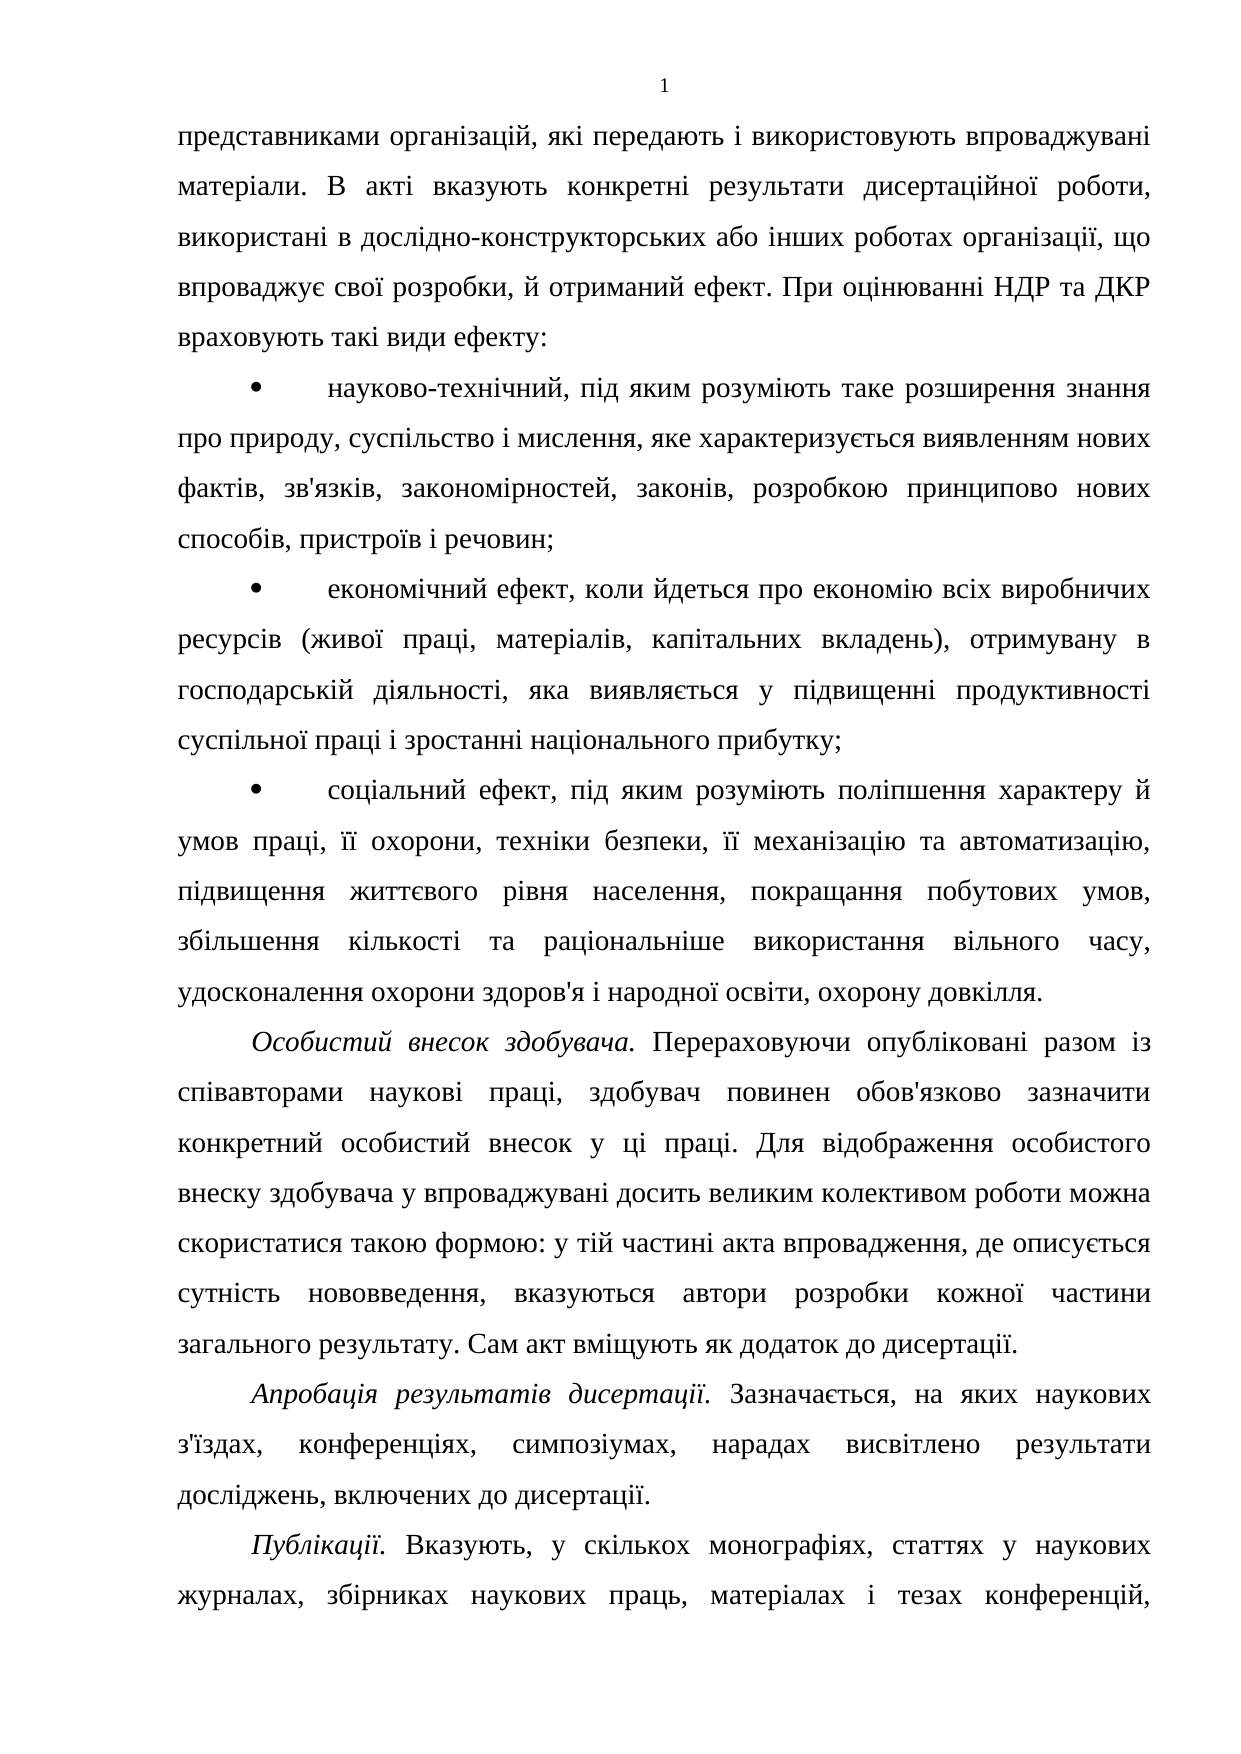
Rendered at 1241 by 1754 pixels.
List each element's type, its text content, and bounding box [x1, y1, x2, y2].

list економічний ефект, коли йдеться про економію всіх виробничих ресурсів (живої праці, матеріалів, капітальних вкладень), отримувану в господарській діяльності, яка виявляється у підвищенні продуктивності суспільної праці і зростанні національного прибутку; [177, 571, 1152, 756]
list соціальний ефект, під яким розуміють поліпшення характеру й умов праці, її охорони, техніки безпеки, її механізацію та автоматизацію, підвищення життєвого рівня населення, покращання побутових умов, збільшення кількості та раціональніше використання вільного часу, удосконалення охорони здоров'я і народної освіти, охорону довкілля. [177, 772, 1152, 1007]
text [177, 118, 1152, 353]
list Апробація результатів дисертації. Зазначається, на яких наукових з'їздах, конференціях, симпозіумах, нарадах висвітлено результати досліджень, включених до дисертації. [177, 1376, 1152, 1510]
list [177, 1527, 1152, 1611]
list науково-технічний, під яким розуміють таке розширення знання про природу, суспільство і мислення, яке характеризується виявленням нових фактів, зв'язків, закономірностей, законів, розробкою принципово нових способів, пристроїв і речовин; [177, 370, 1152, 554]
list Особистий внесок здобувача. Перераховуючи опубліковані разом із співавторами наукові праці, здобувач повинен обов'язково зазначити конкретний особистий внесок у ці праці. Для відображення особистого внеску здобувача у впроваджувані досить великим колективом роботи можна скористатися такою формою: у тій частині акта впровадження, де описується сутність нововведення, вказуються автори розробки кожної частини загального результату. Сам акт вміщують як додаток до дисертації. [177, 1024, 1152, 1359]
